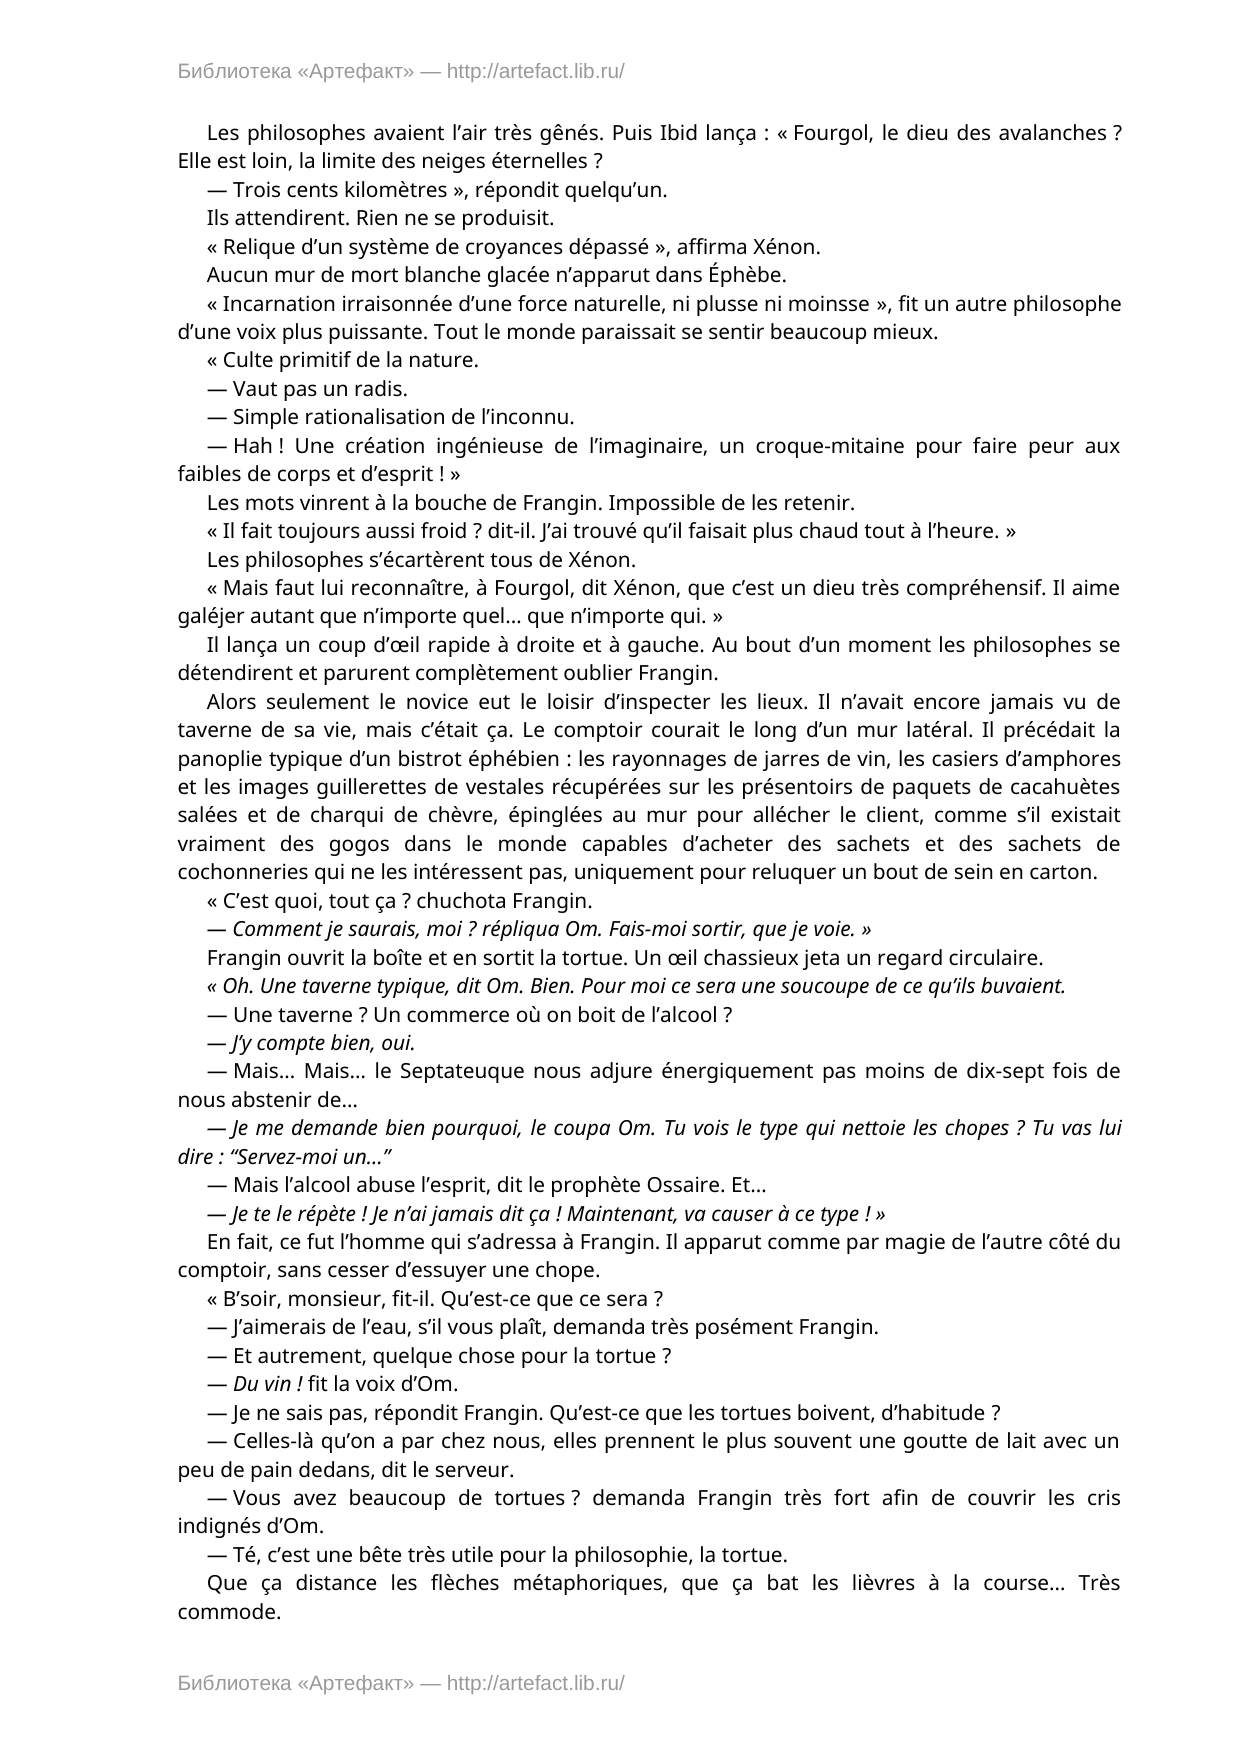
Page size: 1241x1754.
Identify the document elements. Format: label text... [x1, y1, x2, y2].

text Que ça distance les flèches métaphoriques, que ça bat les lièvres à la course… Très commode. [177, 1568, 1122, 1625]
text — J’y compte bien, oui. [177, 1028, 1122, 1057]
text « Incarnation irraisonnée d’une force naturelle, ni plusse ni moinsse », fit un autre philosophe d’une voix plus puissante. Tout le monde paraissait se sentir beaucoup mieux. [177, 289, 1122, 346]
text Aucun mur de mort blanche glacée n’apparut dans Éphèbe. [177, 260, 1122, 289]
text Les philosophes avaient l’air très gênés. Puis Ibid lança : « Fourgol, le dieu des avalanches ? Elle est loin, la limite des neiges éternelles ? [177, 118, 1122, 175]
text — Hah ! Une création ingénieuse de l’imaginaire, un croque-mitaine pour faire peur aux faibles de corps et d’esprit ! » [177, 431, 1122, 488]
text Les mots vinrent à la bouche de Frangin. Impossible de les retenir. [177, 488, 1122, 516]
text — Vaut pas un radis. [177, 374, 1122, 402]
text — Du vin ! fit la voix d’Om. [177, 1369, 1122, 1398]
text — Comment je saurais, moi ? répliqua Om. Fais-moi sortir, que je voie. » [177, 914, 1122, 943]
text Ils attendirent. Rien ne se produisit. [177, 203, 1122, 232]
text Alors seulement le novice eut le loisir d’inspecter les lieux. Il n’avait encore jamais vu de taverne de sa vie, mais c’était ça. Le comptoir courait le long d’un mur latéral. Il précédait la panoplie typique d’un bistrot éphébien : les rayonnages de jarres de vin, les casiers d’amphores et les images guillerettes de vestales récupérées sur les présentoirs de paquets de cacahuètes salées et de charqui de chèvre, épinglées au mur pour allécher le client, comme s’il existait vraiment des gogos dans le monde capables d’acheter des sachets et des sachets de cochonneries qui ne les intéressent pas, uniquement pour reluquer un bout de sein en carton. [177, 687, 1122, 886]
text — J’aimerais de l’eau, s’il vous plaît, demanda très posément Frangin. [177, 1312, 1122, 1341]
text — Je te le répète ! Je n’ai jamais dit ça ! Maintenant, va causer à ce type ! » [177, 1199, 1122, 1227]
text — Je ne sais pas, répondit Frangin. Qu’est-ce que les tortues boivent, d’habitude ? [177, 1398, 1122, 1426]
text — Simple rationalisation de l’inconnu. [177, 402, 1122, 431]
text — Té, c’est une bête très utile pour la philosophie, la tortue. [177, 1540, 1122, 1568]
text « Mais faut lui reconnaître, à Fourgol, dit Xénon, que c’est un dieu très compréhensif. Il aime galéjer autant que n’importe quel… que n’importe qui. » [177, 573, 1122, 630]
text — Mais… Mais… le Septateuque nous adjure énergiquement pas moins de dix-sept fois de nous abstenir de… [177, 1057, 1122, 1113]
text Frangin ouvrit la boîte et en sortit la tortue. Un œil chassieux jeta un regard circulaire. [177, 943, 1122, 971]
text Il lança un coup d’œil rapide à droite et à gauche. Au bout d’un moment les philosophes se détendirent et parurent complètement oublier Frangin. [177, 630, 1122, 687]
text « Oh. Une taverne typique, dit Om. Bien. Pour moi ce sera une soucoupe de ce qu’ils buvaient. [177, 971, 1122, 1000]
text — Et autrement, quelque chose pour la tortue ? [177, 1341, 1122, 1369]
text — Vous avez beaucoup de tortues ? demanda Frangin très fort afin de couvrir les cris indignés d’Om. [177, 1483, 1122, 1540]
text « B’soir, monsieur, fit-il. Qu’est-ce que ce sera ? [177, 1284, 1122, 1312]
text « Il fait toujours aussi froid ? dit-il. J’ai trouvé qu’il faisait plus chaud tout à l’heure. » [177, 516, 1122, 545]
text — Une taverne ? Un commerce où on boit de l’alcool ? [177, 1000, 1122, 1028]
text En fait, ce fut l’homme qui s’adressa à Frangin. Il apparut comme par magie de l’autre côté du comptoir, sans cesser d’essuyer une chope. [177, 1227, 1122, 1284]
text « Relique d’un système de croyances dépassé », affirma Xénon. [177, 232, 1122, 260]
text — Celles-là qu’on a par chez nous, elles prennent le plus souvent une goutte de lait avec un peu de pain dedans, dit le serveur. [177, 1426, 1122, 1483]
text — Mais l’alcool abuse l’esprit, dit le prophète Ossaire. Et… [177, 1170, 1122, 1199]
text — Je me demande bien pourquoi, le coupa Om. Tu vois le type qui nettoie les chopes ? Tu vas lui dire : “Servez-moi un…” [177, 1113, 1122, 1170]
text Les philosophes s’écartèrent tous de Xénon. [177, 545, 1122, 573]
text « Culte primitif de la nature. [177, 346, 1122, 374]
text — Trois cents kilomètres », répondit quelqu’un. [177, 175, 1122, 203]
text « C’est quoi, tout ça ? chuchota Frangin. [177, 886, 1122, 914]
